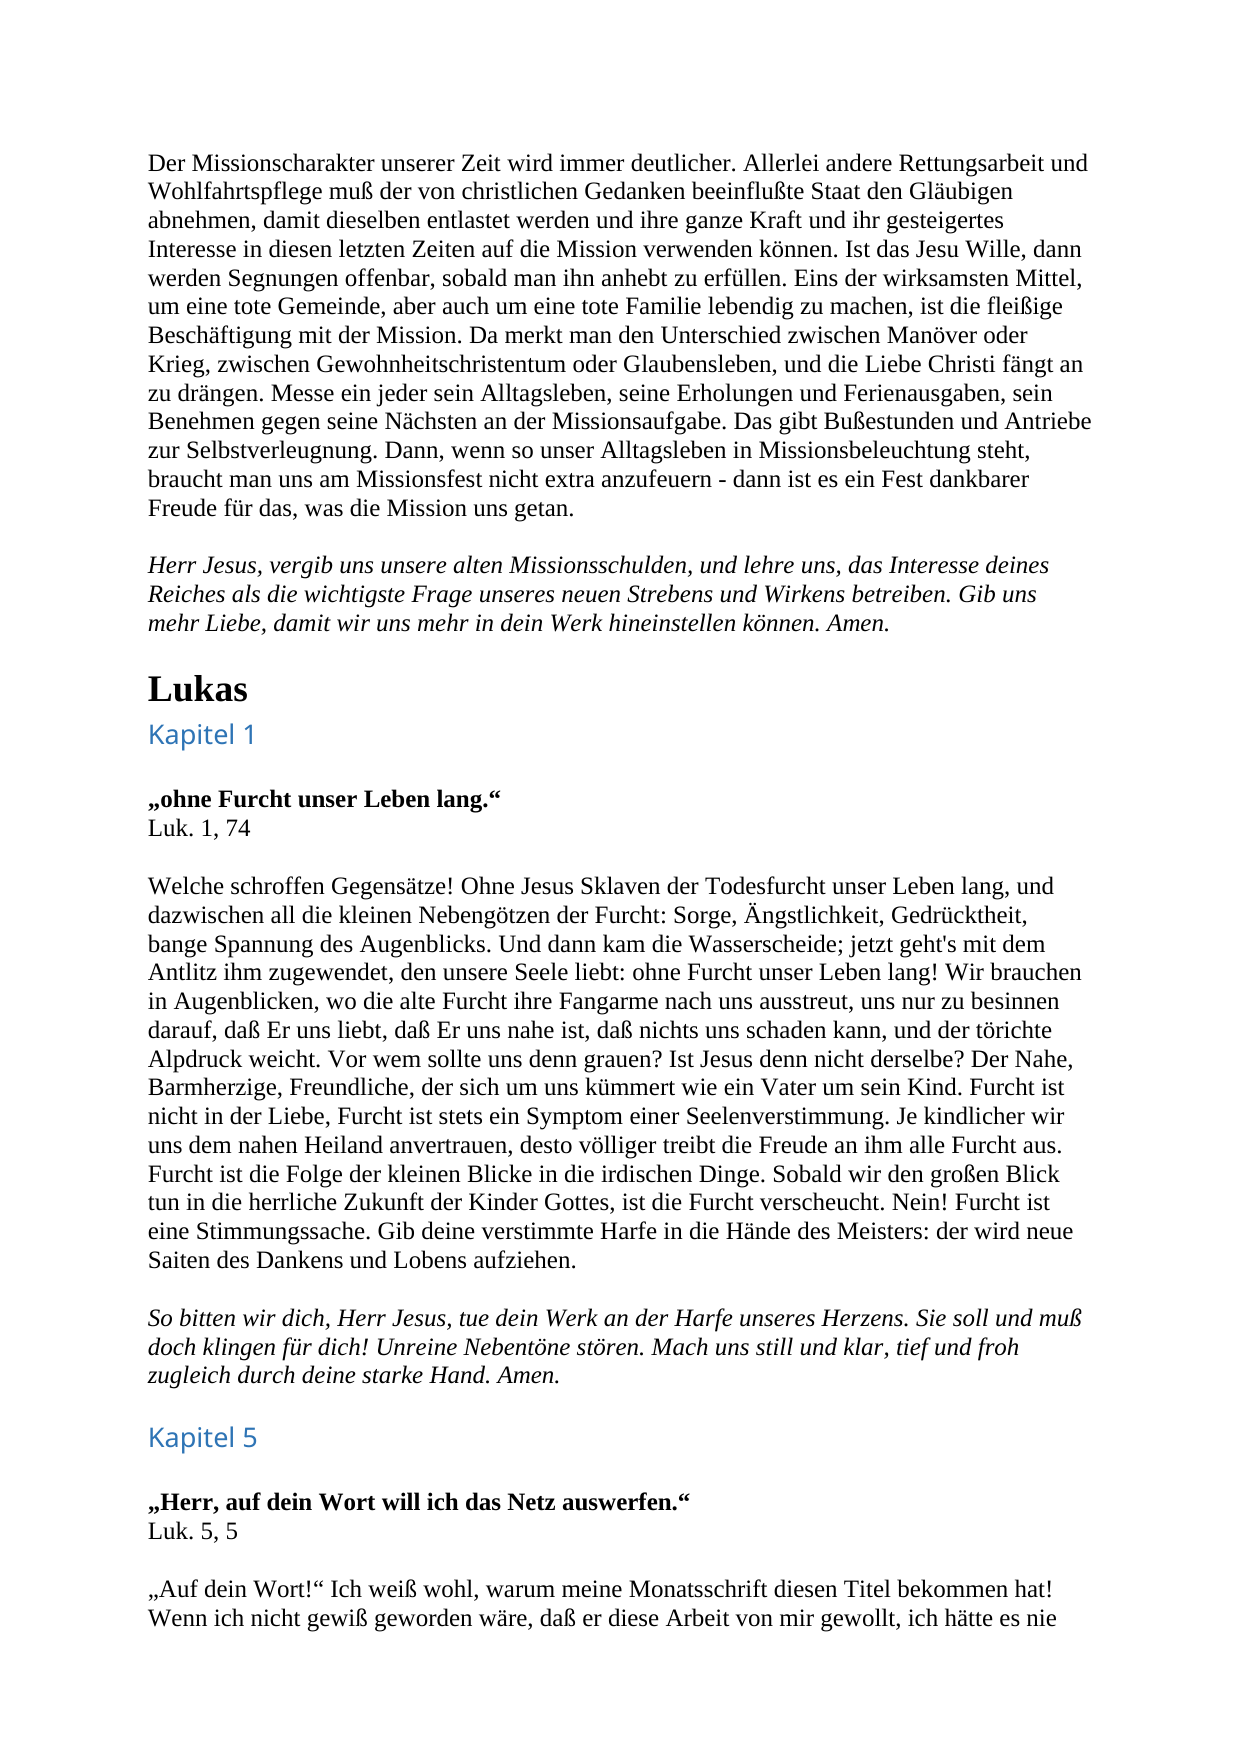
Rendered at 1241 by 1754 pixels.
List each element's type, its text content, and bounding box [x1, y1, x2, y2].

text Der Missionscharakter unserer Zeit wird immer deutlicher. Allerlei andere Rettungsarbeit und Wohlfahrtspflege muß der von christlichen Gedanken beeinflußte Staat den Gläubigen abnehmen, damit dieselben entlastet werden und ihre ganze Kraft und ihr gesteigertes Interesse in diesen letzten Zeiten auf die Mission verwenden können. Ist das Jesu Wille, dann werden Segnungen offenbar, sobald man ihn anhebt zu erfüllen. Eins der wirksamsten Mittel, um eine tote Gemeinde, aber auch um eine tote Familie lebendig zu machen, ist die fleißige Beschäftigung mit der Mission. Da merkt man den Unterschied zwischen Manöver oder Krieg, zwischen Gewohnheitschristentum oder Glaubensleben, und die Liebe Christi fängt an zu drängen. Messe ein jeder sein Alltagsleben, seine Erholungen und Ferienausgaben, sein Benehmen gegen seine Nächsten an der Missionsaufgabe. Das gibt Bußestunden und Antriebe zur Selbstverleugnung. Dann, wenn so unser Alltagsleben in Missionsbeleuchtung steht, braucht man uns am Missionsfest nicht extra anzufeuern - dann ist es ein Fest dankbarer Freude für das, was die Mission uns getan. [148, 148, 1093, 521]
subtitle Kapitel 1 [148, 716, 1093, 752]
text Welche schroffen Gegensätze! Ohne Jesus Sklaven der Todesfurcht unser Leben lang, und dazwischen all die kleinen Nebengötzen der Furcht: Sorge, Ängstlichkeit, Gedrücktheit, bange Spannung des Augenblicks. Und dann kam die Wasserscheide; jetzt geht's mit dem Antlitz ihm zugewendet, den unsere Seele liebt: ohne Furcht unser Leben lang! Wir brauchen in Augenblicken, wo die alte Furcht ihre Fangarme nach uns ausstreut, uns nur zu besinnen darauf, daß Er uns liebt, daß Er uns nahe ist, daß nichts uns schaden kann, und der törichte Alpdruck weicht. Vor wem sollte uns denn grauen? Ist Jesus denn nicht derselbe? Der Nahe, Barmherzige, Freundliche, der sich um uns kümmert wie ein Vater um sein Kind. Furcht ist nicht in der Liebe, Furcht ist stets ein Symptom einer Seelenverstimmung. Je kindlicher wir uns dem nahen Heiland anvertrauen, desto völliger treibt die Freude an ihm alle Furcht aus. Furcht ist die Folge der kleinen Blicke in die irdischen Dinge. Sobald wir den großen Blick tun in die herrliche Zukunft der Kinder Gottes, ist die Furcht verscheucht. Nein! Furcht ist eine Stimmungssache. Gib deine verstimmte Harfe in die Hände des Meisters: der wird neue Saiten des Dankens und Lobens aufziehen. [148, 871, 1093, 1274]
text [148, 1574, 1093, 1631]
text Herr Jesus, vergib uns unsere alten Missionsschulden, und lehre uns, das Interesse deines Reiches als die wichtigste Frage unseres neuen Strebens und Wirkens betreiben. Gib uns mehr Liebe, damit wir uns mehr in dein Werk hineinstellen können. Amen. [148, 551, 1093, 637]
subtitle Kapitel 5 [148, 1418, 1093, 1455]
text So bitten wir dich, Herr Jesus, tue dein Werk an der Harfe unseres Herzens. Sie soll und muß doch klingen für dich! Unreine Nebentöne stören. Mach uns still und klar, tief und froh zugleich durch deine starke Hand. Amen. [148, 1303, 1093, 1389]
subtitle Lukas [148, 666, 1093, 709]
text „Herr, auf dein Wort will ich das Netz auswerfen.“ Luk. 5, 5 [148, 1487, 1093, 1545]
text „ohne Furcht unser Leben lang.“ Luk. 1, 74 [148, 784, 1093, 842]
